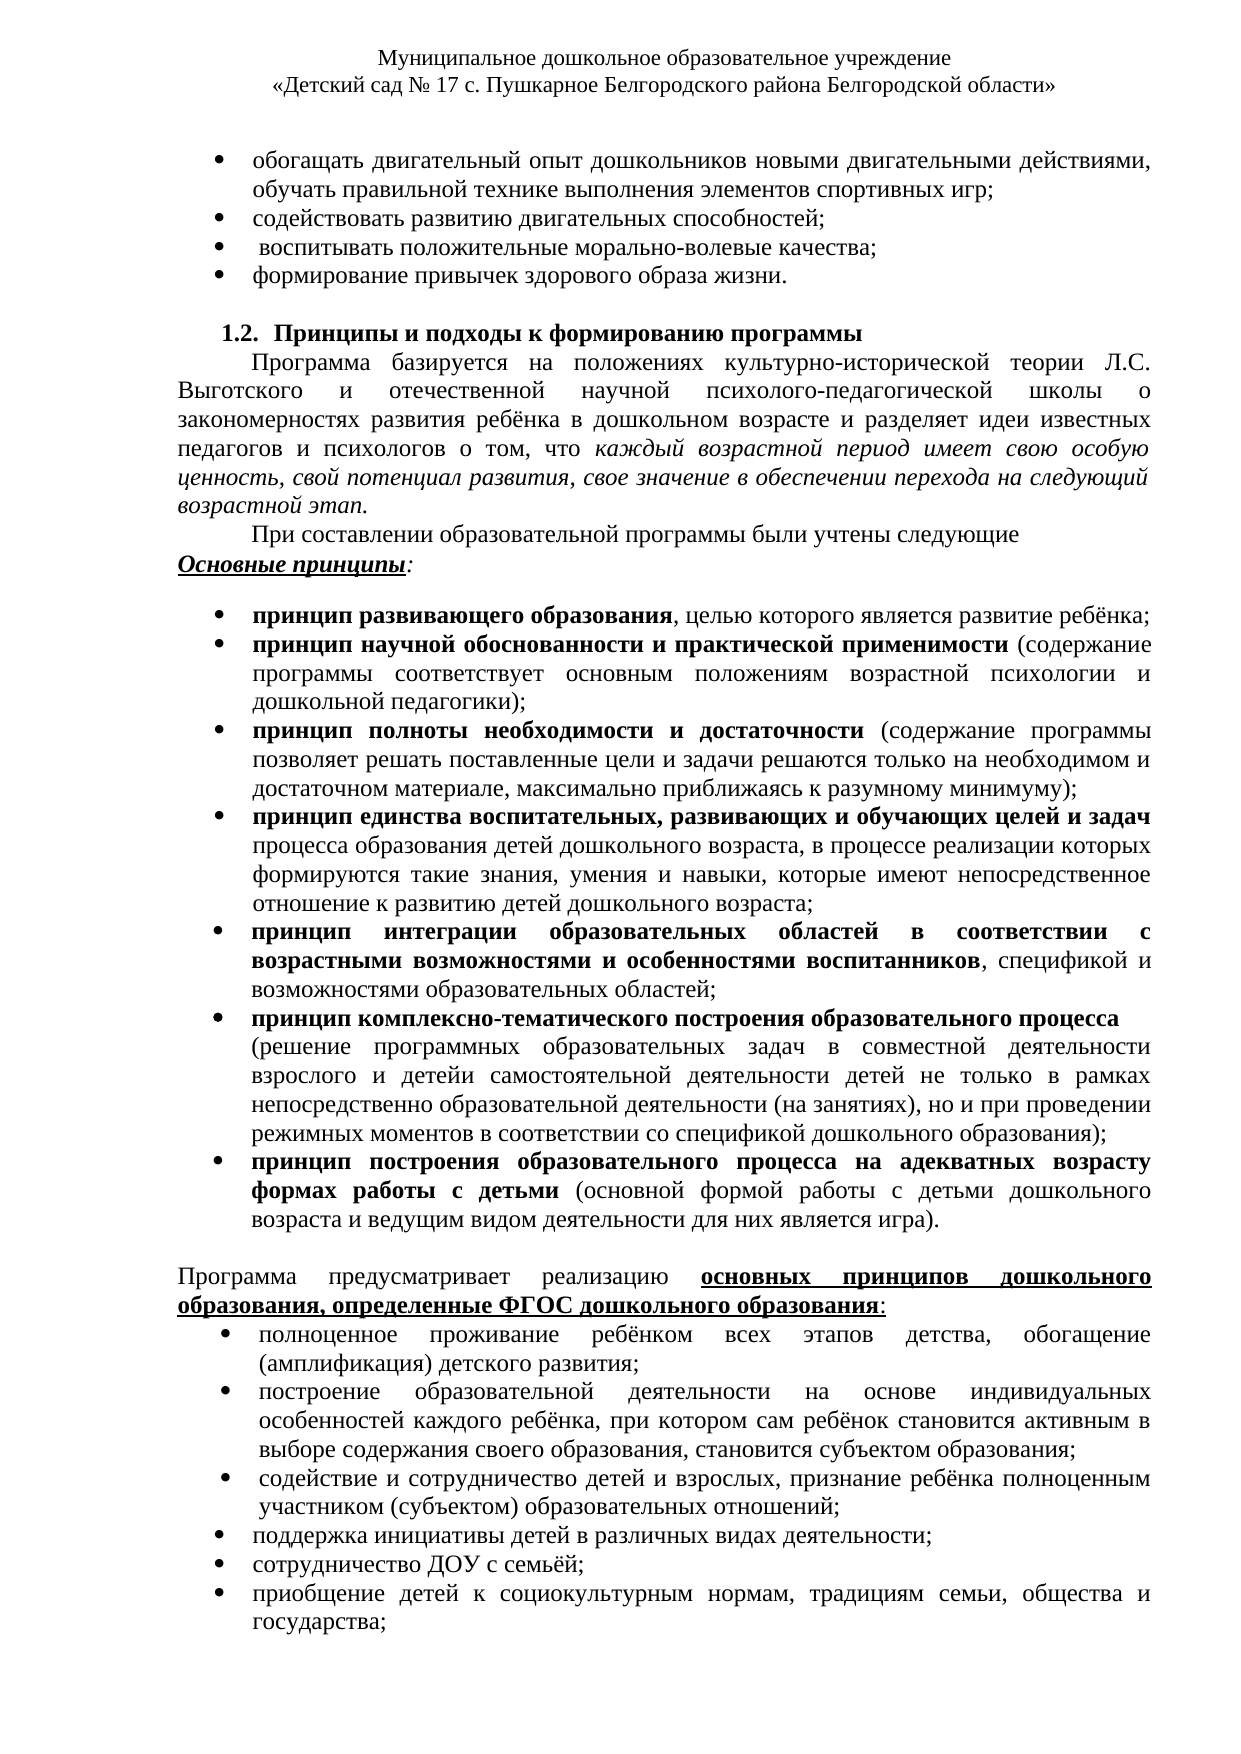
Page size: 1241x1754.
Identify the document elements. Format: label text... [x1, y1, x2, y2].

text При составлении образовательной программы были учтены следующие [177, 519, 1152, 548]
list приобщение детей к социокультурным нормам, традициям семьи, общества и государства; [215, 1578, 1152, 1635]
text (решение программных образовательных задач в совместной деятельности взрослого и детейи самостоятельной деятельности детей не только в рамках непосредственно образовательной деятельности (на занятиях), но и при проведении режимных моментов в соответствии со спецификой дошкольного образования); [251, 1031, 1152, 1146]
list содействовать развитию двигательных способностей; [215, 203, 1152, 232]
list воспитывать положительные морально-волевые качества; [215, 232, 1152, 260]
list полноценное проживание ребёнком всех этапов детства, обогащение (амплификация) детского развития; [221, 1319, 1152, 1376]
list поддержка инициативы детей в различных видах деятельности; [215, 1520, 1152, 1549]
list построение образовательной деятельности на основе индивидуальных особенностей каждого ребёнка, при котором сам ребёнок становится активным в выборе содержания своего образования, становится субъектом образования; [221, 1376, 1152, 1463]
list формирование привычек здорового образа жизни. [215, 260, 1152, 289]
list Принципы и подходы к формированию программы [221, 318, 1152, 347]
text Программа базируется на положениях культурно-исторической теории Л.С. Выготского и отечественной научной психолого-педагогической школы о закономерностях развития ребёнка в дошкольном возрасте и разделяет идеи известных педагогов и психологов о том, что каждый возрастной период имеет свою особую ценность, свой потенциал развития, свое значение в обеспечении перехода на следующий возрастной этап. [177, 347, 1152, 519]
list сотрудничество ДОУ с семьёй; [215, 1549, 1152, 1578]
list содействие и сотрудничество детей и взрослых, признание ребёнка полноценным участником (субъектом) образовательных отношений; [221, 1463, 1152, 1520]
list обогащать двигательный опыт дошкольников новыми двигательными действиями, обучать правильной технике выполнения элементов спортивных игр; [215, 145, 1152, 203]
list принцип развивающего образования, целью которого является развитие ребёнка; [215, 600, 1152, 629]
list принцип полноты необходимости и достаточности (содержание программы позволяет решать поставленные цели и задачи решаются только на необходимом и достаточном материале, максимально приближаясь к разумному минимуму); [215, 715, 1152, 801]
text Основные принципы: [177, 549, 1152, 578]
list принцип научной обоснованности и практической применимости (содержание программы соответствует основным положениям возрастной психологии и дошкольной педагогики); [215, 629, 1152, 715]
list принцип единства воспитательных, развивающих и обучающих целей и задач процесса образования детей дошкольного возраста, в процессе реализации которых формируются такие знания, умения и навыки, которые имеют непосредственное отношение к развитию детей дошкольного возраста; [215, 801, 1152, 916]
list принцип комплексно-тематического построения образовательного процесса [213, 1003, 1152, 1031]
text Программа предусматривает реализацию основных принципов дошкольного образования, определенные ФГОС дошкольного образования: [177, 1261, 1152, 1319]
list принцип построения образовательного процесса на адекватных возрасту формах работы с детьми (основной формой работы с детьми дошкольного возраста и ведущим видом деятельности для них является игра). [213, 1146, 1152, 1233]
list принцип интеграции образовательных областей в соответствии с возрастными возможностями и особенностями воспитанников, спецификой и возможностями образовательных областей; [213, 916, 1152, 1003]
